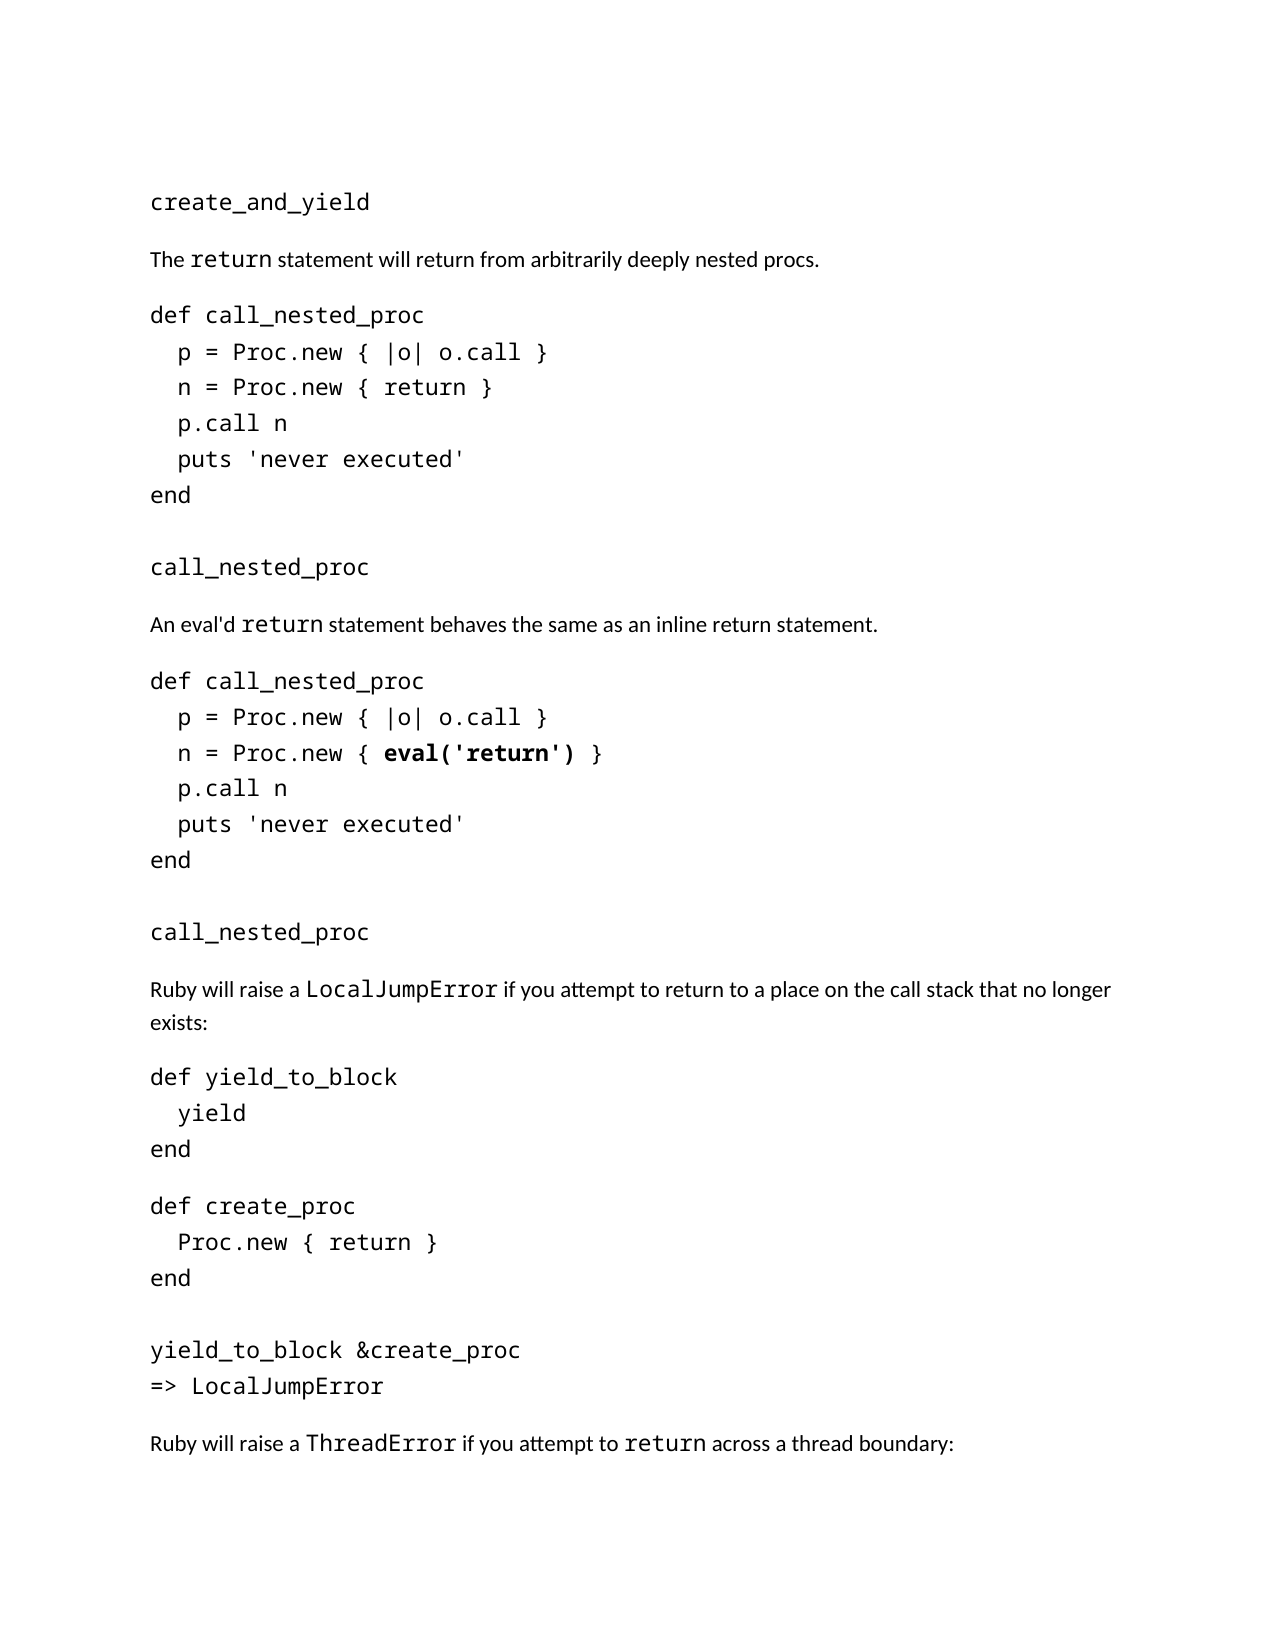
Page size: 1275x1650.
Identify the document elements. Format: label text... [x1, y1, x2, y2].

text The return statement will return from arbitrarily deeply nested procs. [150, 243, 1125, 274]
text def yield_to_block yield end [150, 1061, 1125, 1164]
text def call_nested_proc p = Proc.new { |o| o.call } n = Proc.new { eval('return') } p.call n puts 'never executed' end call_nested_proc [150, 664, 1125, 947]
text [150, 150, 1125, 217]
text def create_proc Proc.new { return } end yield_to_block &create_proc => LocalJumpError [150, 1190, 1125, 1401]
text Ruby will raise a LocalJumpError if you attempt to return to a place on the call stack that no longer exists: [150, 973, 1125, 1036]
text def call_nested_proc p = Proc.new { |o| o.call } n = Proc.new { return } p.call n puts 'never executed' end call_nested_proc [150, 299, 1125, 582]
text Ruby will raise a ThreadError if you attempt to return across a thread boundary: [150, 1426, 1125, 1458]
text An eval'd return statement behaves the same as an inline return statement. [150, 608, 1125, 639]
